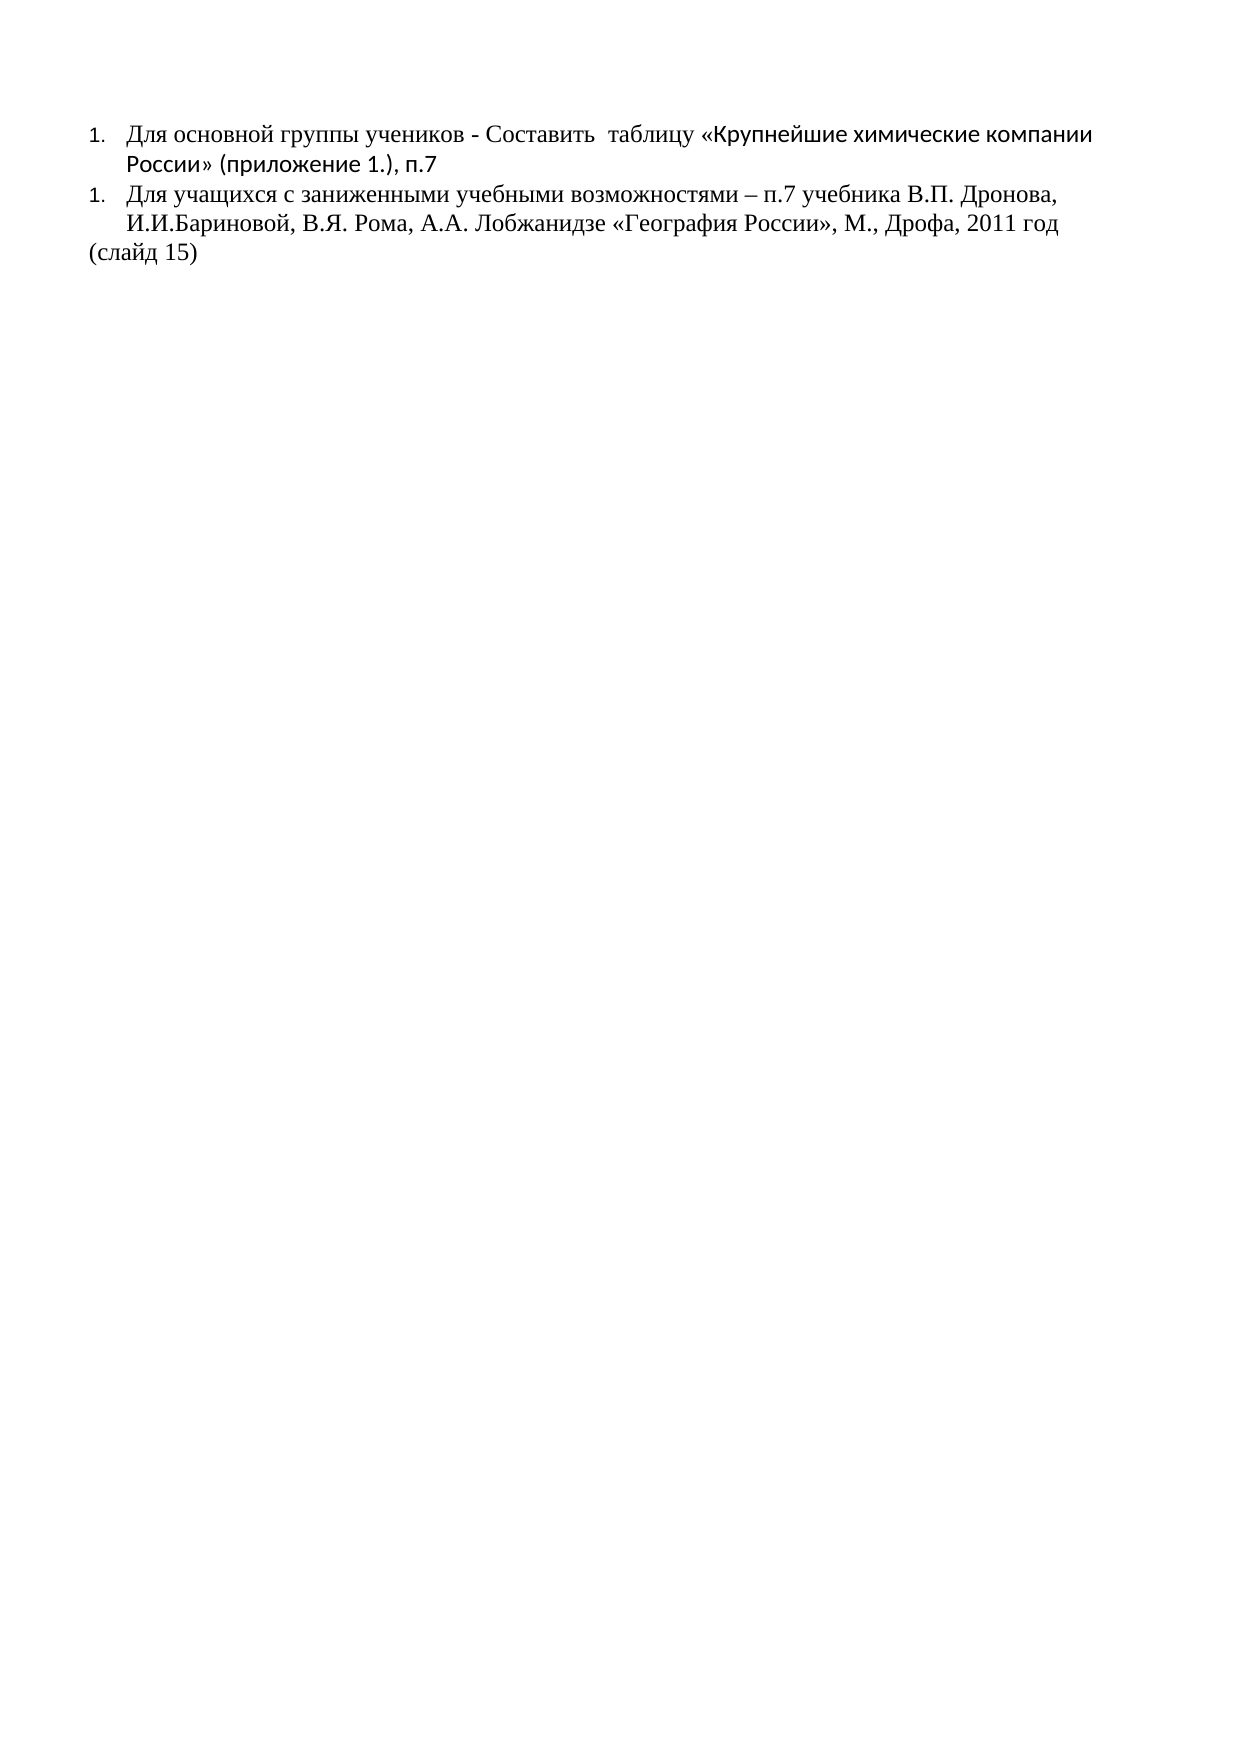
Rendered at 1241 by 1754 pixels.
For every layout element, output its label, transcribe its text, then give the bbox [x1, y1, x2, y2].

list Для основной группы учеников - Составить таблицу «Крупнейшие химические компании России» (приложение 1.), п.7 [89, 118, 1152, 179]
text (слайд 15) [89, 237, 1152, 265]
list Для учащихся с заниженными учебными возможностями – п.7 учебника В.П. Дронова, И.И.Бариновой, В.Я. Рома, А.А. Лобжанидзе «География России», М., Дрофа, 2011 год [89, 179, 1152, 237]
